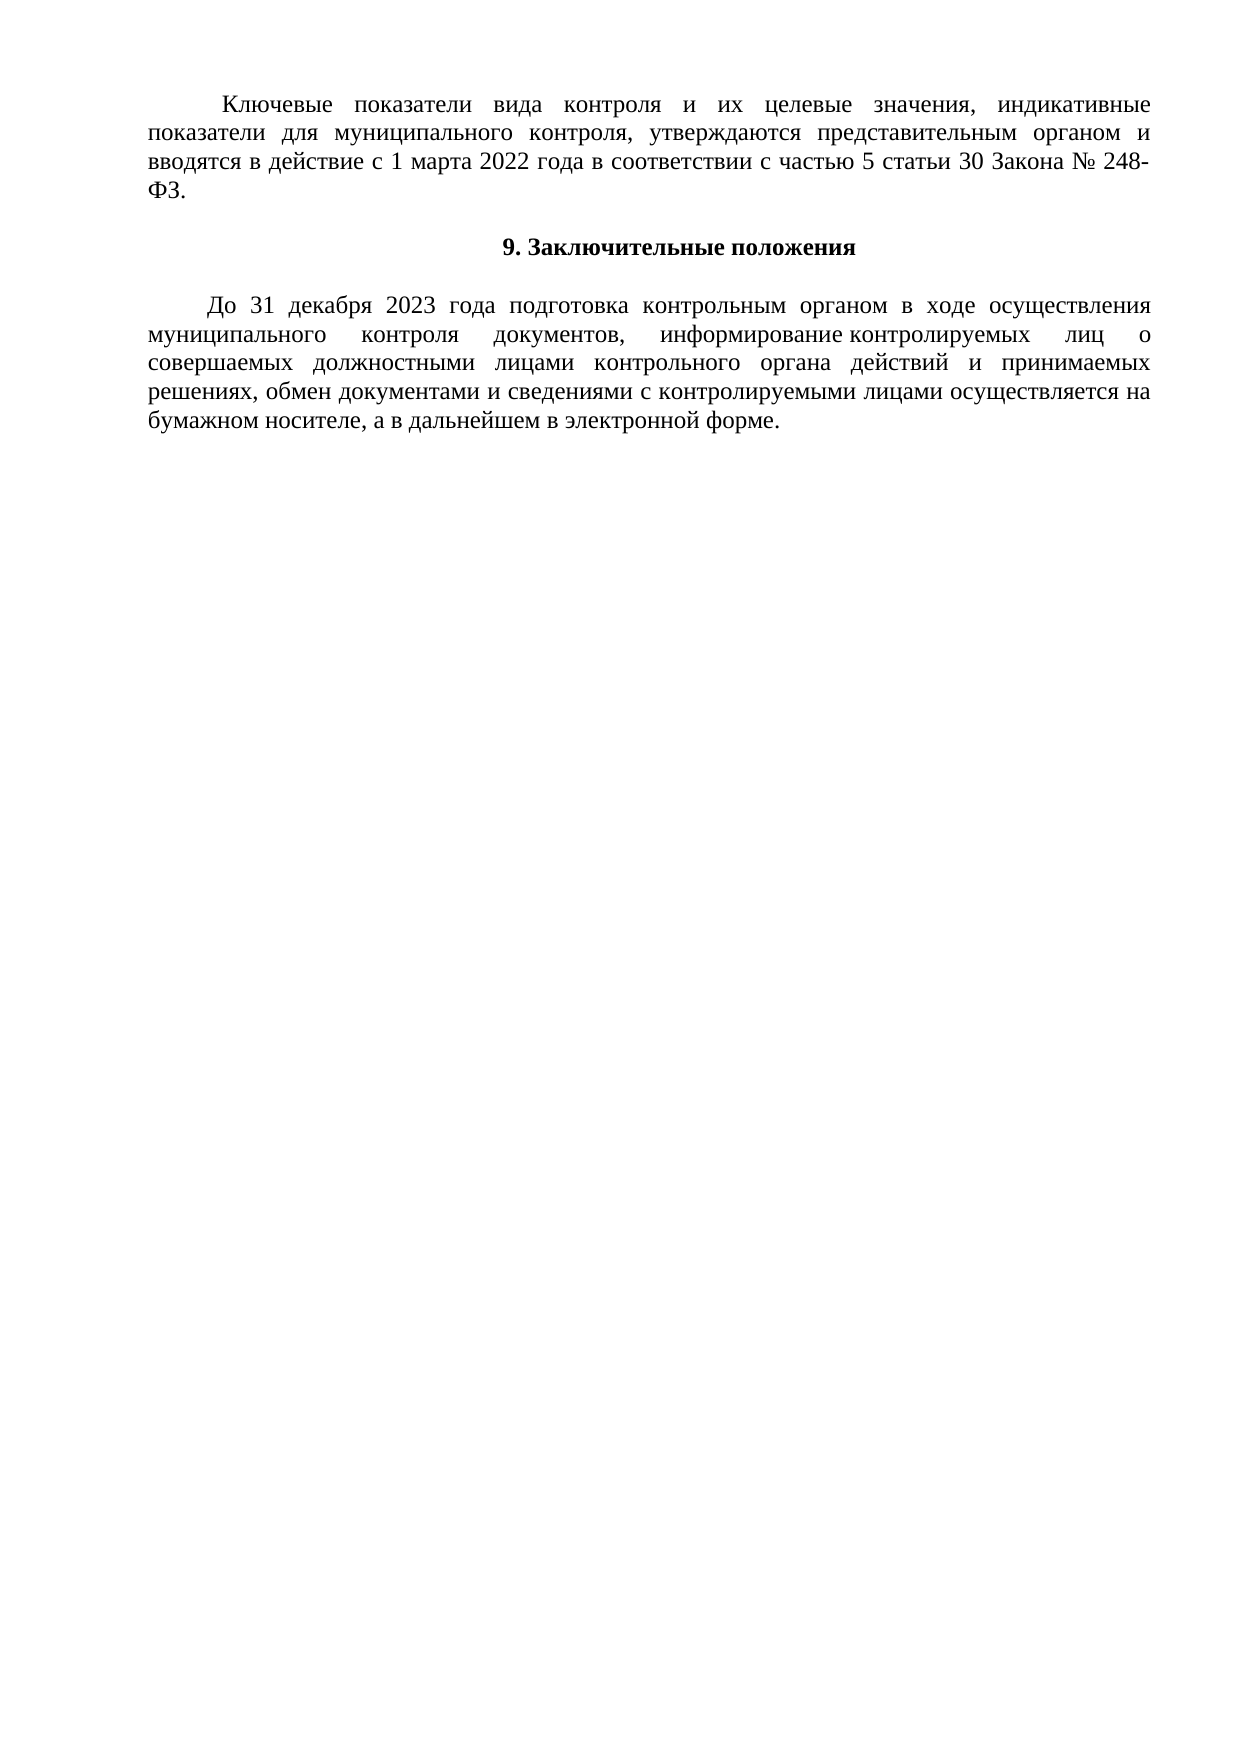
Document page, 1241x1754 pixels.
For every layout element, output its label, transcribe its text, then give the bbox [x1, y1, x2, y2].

text До 31 декабря 2023 года подготовка контрольным органом в ходе осуществления муниципального контроля документов, информирование контролируемых лиц о совершаемых должностными лицами контрольного органа действий и принимаемых решениях, обмен документами и сведениями с контролируемыми лицами осуществляется на бумажном носителе, а в дальнейшем в электронной форме. [148, 290, 1152, 434]
text 9. Заключительные положения [148, 232, 1152, 261]
text Ключевые показатели вида контроля и их целевые значения, индикативные показатели для муниципального контроля, утверждаются представительным органом и вводятся в действие с 1 марта 2022 года в соответствии с частью 5 статьи 30 Закона № 248-ФЗ. [148, 89, 1152, 204]
